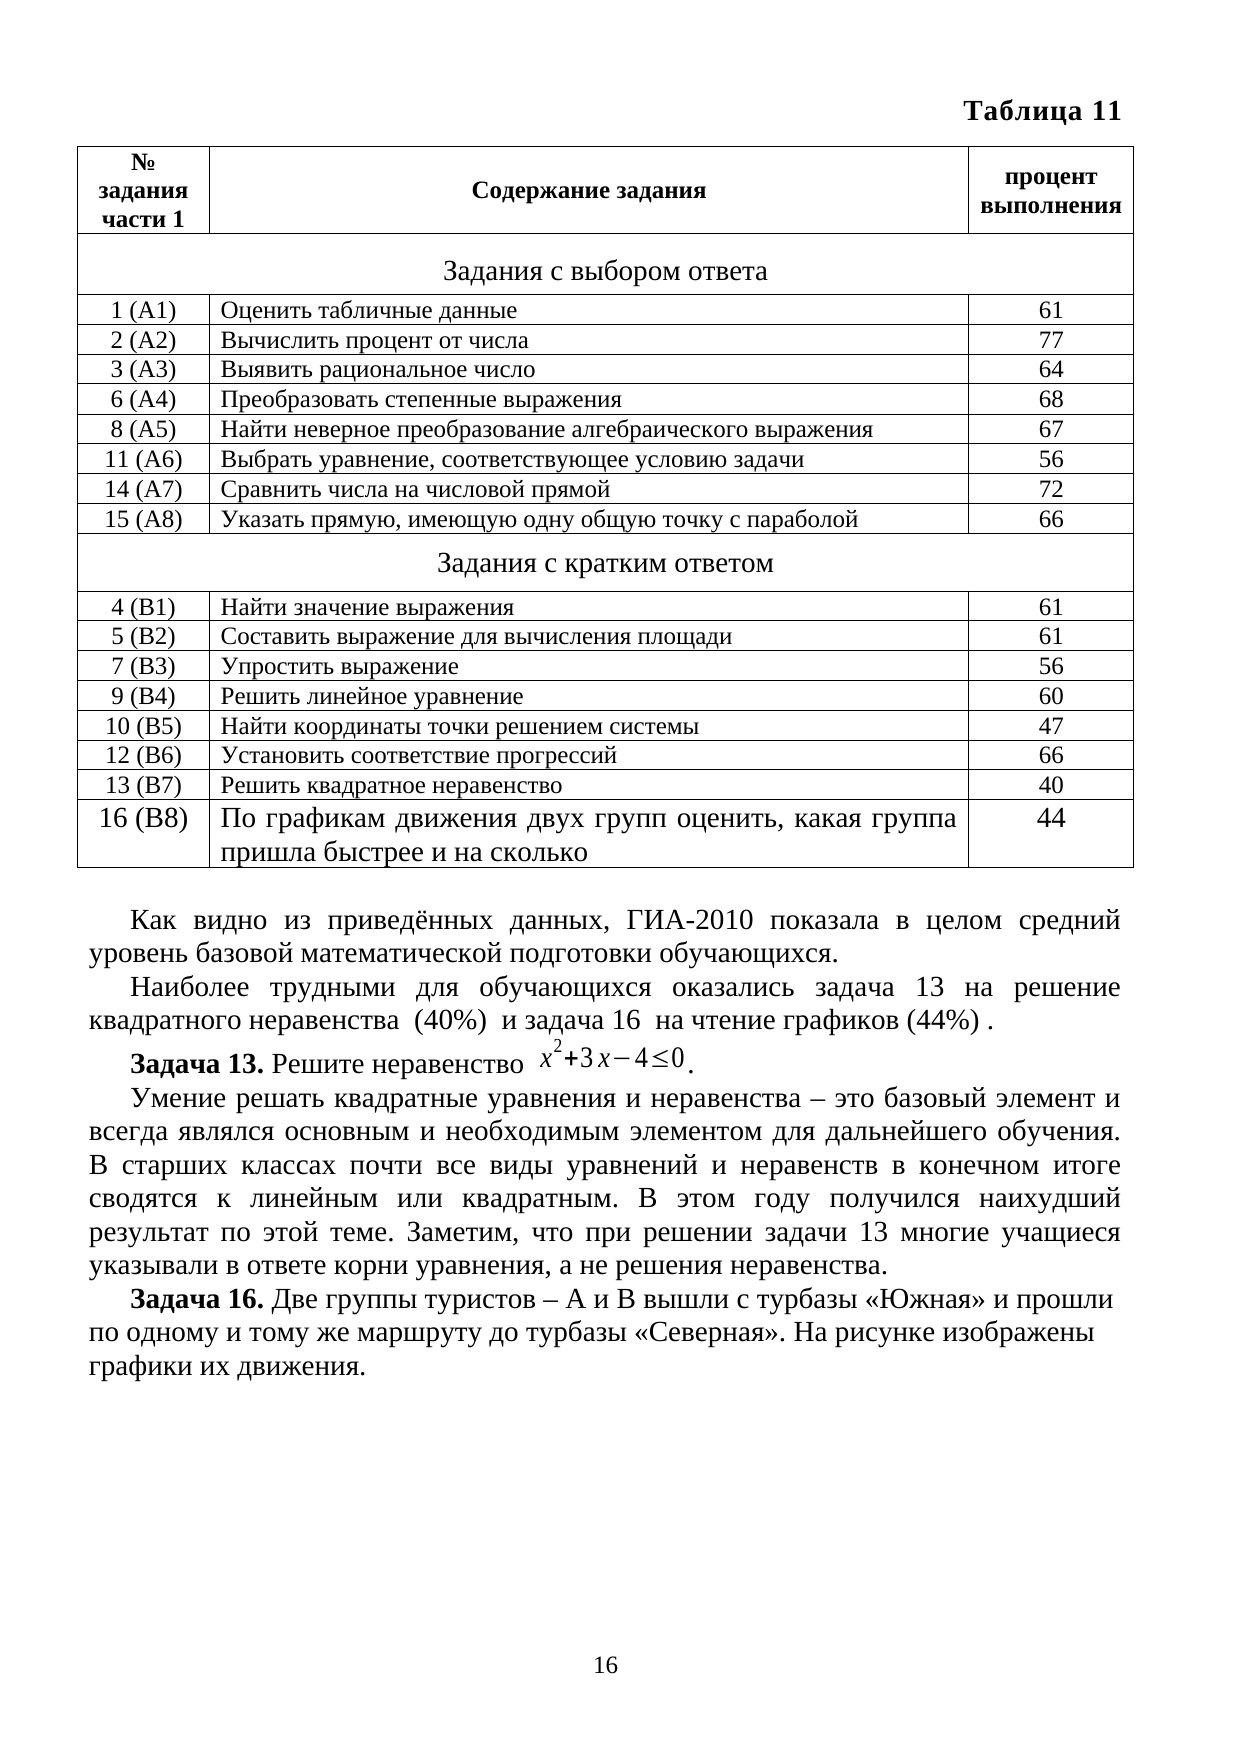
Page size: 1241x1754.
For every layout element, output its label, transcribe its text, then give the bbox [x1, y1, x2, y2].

table_cell Задания с кратким ответом [78, 534, 1133, 591]
table_cell Выбрать уравнение, соответствующее условию задачи [210, 444, 968, 473]
table_cell 56 [969, 444, 1133, 473]
table_cell 61 [969, 295, 1133, 324]
table_header Содержание задания [210, 147, 968, 233]
table_cell 67 [969, 415, 1133, 443]
text Таблица 11 [89, 93, 1122, 127]
table_cell Найти координаты точки решением системы [210, 711, 968, 739]
table_cell 40 [969, 770, 1133, 799]
table_cell 12 (В6) [78, 741, 209, 769]
table_cell Найти неверное преобразование алгебраического выражения [210, 415, 968, 443]
table_cell Преобразовать степенные выражения [210, 384, 968, 413]
table_cell Оценить табличные данные [210, 295, 968, 324]
table_cell Указать прямую, имеющую одну общую точку с параболой [210, 504, 968, 533]
text Наиболее трудными для обучающихся оказались задача 13 на решение квадратного неравенства (40%) и задача 16 на чтение графиков (44%) . [89, 969, 1122, 1036]
table_header № задания части 1 [78, 147, 209, 233]
table_cell 6 (А4) [78, 384, 209, 413]
table_cell 44 [969, 800, 1133, 867]
table_cell 77 [969, 325, 1133, 353]
table_cell 5 (В2) [78, 621, 209, 650]
table_cell 14 (А7) [78, 474, 209, 503]
text Умение решать квадратные уравнения и неравенства – это базовый элемент и всегда являлся основным и необходимым элементом для дальнейшего обучения. В старших классах почти все виды уравнений и неравенств в конечном итоге сводятся к линейным или квадратным. В этом году получился наихудший результат по этой теме. Заметим, что при решении задачи 13 многие учащиеся указывали в ответе корни уравнения, а не решения неравенства. [89, 1080, 1122, 1281]
table_cell 9 (В4) [78, 681, 209, 710]
table_cell 3 (А3) [78, 355, 209, 383]
table_cell Составить выражение для вычисления площади [210, 621, 968, 650]
table_cell Упростить выражение [210, 651, 968, 680]
table_cell 66 [969, 504, 1133, 533]
table_cell 13 (В7) [78, 770, 209, 799]
text Задача 16. Две группы туристов – А и В вышли с турбазы «Южная» и прошли по одному и тому же маршруту до турбазы «Северная». На рисунке изображены графики их движения. [89, 1281, 1122, 1382]
table_cell 68 [969, 384, 1133, 413]
table_cell Сравнить числа на числовой прямой [210, 474, 968, 503]
table_cell 2 (А2) [78, 325, 209, 353]
text Как видно из приведённых данных, ГИА-2010 показала в целом средний уровень базовой математической подготовки обучающихся. [89, 902, 1122, 969]
table_cell По графикам движения двух групп оценить, какая группа пришла быстрее и на сколько [210, 800, 968, 867]
table_cell 47 [969, 711, 1133, 739]
table_cell 11 (А6) [78, 444, 209, 473]
table_cell 56 [969, 651, 1133, 680]
table_cell 8 (А5) [78, 415, 209, 443]
table_cell 60 [969, 681, 1133, 710]
table_cell Решить квадратное неравенство [210, 770, 968, 799]
table_cell 7 (В3) [78, 651, 209, 680]
table_cell Найти значение выражения [210, 592, 968, 620]
table_header процент выполнения [969, 147, 1133, 233]
table_cell Выявить рациональное число [210, 355, 968, 383]
table_cell 1 (А1) [78, 295, 209, 324]
table_cell Решить линейное уравнение [210, 681, 968, 710]
table_cell 16 (В8) [78, 800, 209, 867]
text Задача 13. Решите неравенство . [89, 1036, 1122, 1080]
table_cell 72 [969, 474, 1133, 503]
table_cell 66 [969, 741, 1133, 769]
table_cell Вычислить процент от числа [210, 325, 968, 353]
table_cell 64 [969, 355, 1133, 383]
table_cell 61 [969, 592, 1133, 620]
table_cell 61 [969, 621, 1133, 650]
table_cell Задания с выбором ответа [78, 234, 1133, 294]
table_cell 15 (А8) [78, 504, 209, 533]
table_cell Установить соответствие прогрессий [210, 741, 968, 769]
table_cell 4 (В1) [78, 592, 209, 620]
table_cell 10 (В5) [78, 711, 209, 739]
